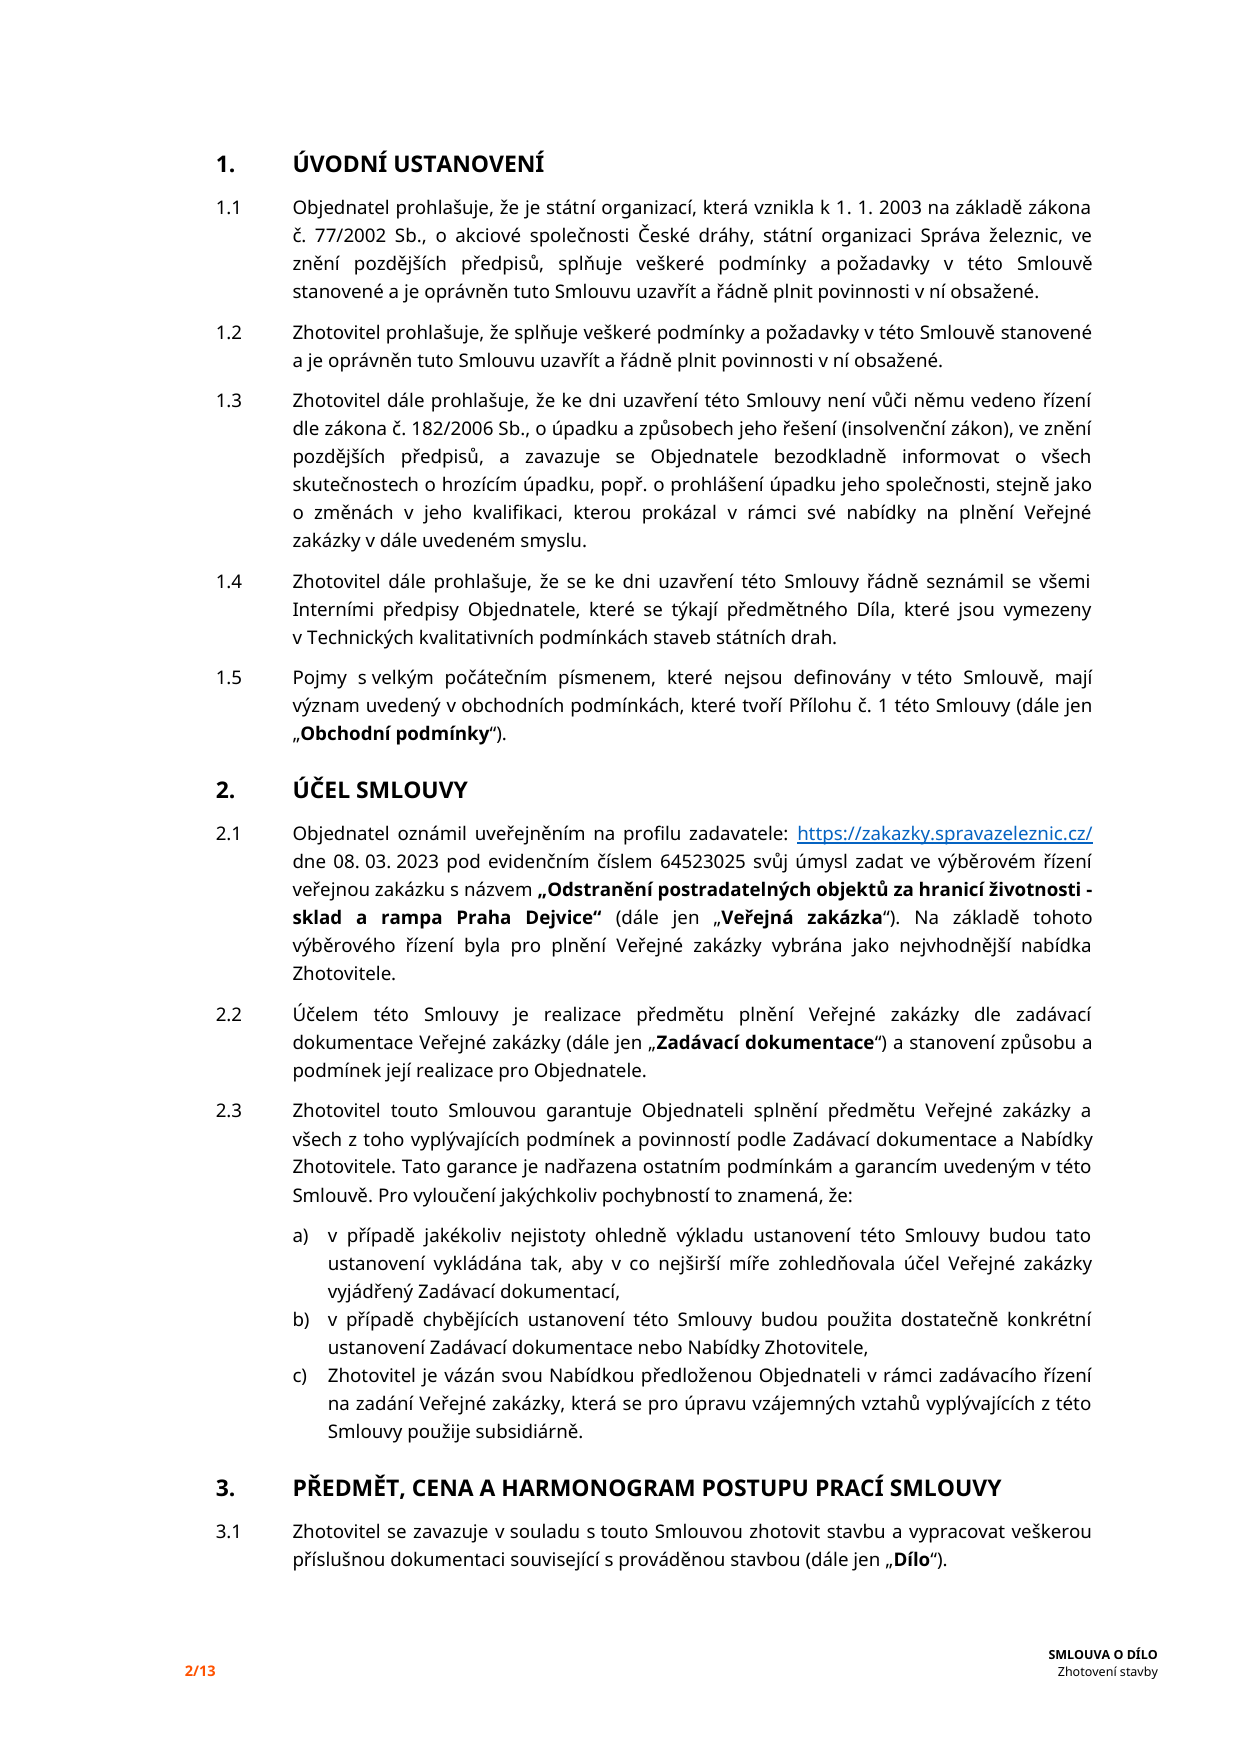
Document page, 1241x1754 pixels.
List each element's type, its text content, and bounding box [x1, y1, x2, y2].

text Objednatel prohlašuje, že je státní organizací, která vznikla k 1. 1. 2003 na základě zákona č. 77/2002 Sb., o akciové společnosti České dráhy, státní organizaci Správa železnic, ve znění pozdějších předpisů, splňuje veškeré podmínky a požadavky v této Smlouvě stanovené a je oprávněn tuto Smlouvu uzavřít a řádně plnit povinnosti v ní obsažené. [216, 194, 1093, 304]
text Pojmy s velkým počátečním písmenem, které nejsou definovány v této Smlouvě, mají význam uvedený v obchodních podmínkách, které tvoří Přílohu č. 1 této Smlouvy (dále jen „Obchodní podmínky“). [216, 665, 1093, 746]
text Zhotovitel se zavazuje v souladu s touto Smlouvou zhotovit stavbu a vypracovat veškerou příslušnou dokumentaci související s prováděnou stavbou (dále jen „Dílo“). [216, 1518, 1093, 1572]
text PŘEDMĚT, CENA A HARMONOGRAM POSTUPU PRACÍ SMLOUVY [216, 1472, 1093, 1503]
text Účelem této Smlouvy je realizace předmětu plnění Veřejné zakázky dle zadávací dokumentace Veřejné zakázky (dále jen „Zadávací dokumentace“) a stanovení způsobu a podmínek její realizace pro Objednatele. [216, 1001, 1093, 1083]
text Zhotovitel prohlašuje, že splňuje veškeré podmínky a požadavky v této Smlouvě stanovené a je oprávněn tuto Smlouvu uzavřít a řádně plnit povinnosti v ní obsažené. [216, 319, 1093, 372]
text Objednatel oznámil uveřejněním na profilu zadavatele: https://zakazky.spravazeleznic.cz/ dne 08. 03. 2023 pod evidenčním číslem 64523025 svůj úmysl zadat ve výběrovém řízení veřejnou zakázku s názvem „Odstranění postradatelných objektů za hranicí životnosti - sklad a rampa Praha Dejvice“ (dále jen „Veřejná zakázka“). Na základě tohoto výběrového řízení byla pro plnění Veřejné zakázky vybrána jako nejvhodnější nabídka Zhotovitele. [216, 821, 1093, 986]
text Zhotovitel dále prohlašuje, že ke dni uzavření této Smlouvy není vůči němu vedeno řízení dle zákona č. 182/2006 Sb., o úpadku a způsobech jeho řešení (insolvenční zákon), ve znění pozdějších předpisů, a zavazuje se Objednatele bezodkladně informovat o všech skutečnostech o hrozícím úpadku, popř. o prohlášení úpadku jeho společnosti, stejně jako o změnách v jeho kvalifikaci, kterou prokázal v rámci své nabídky na plnění Veřejné zakázky v dále uvedeném smyslu. [216, 387, 1093, 553]
text Zhotovitel dále prohlašuje, že se ke dni uzavření této Smlouvy řádně seznámil se všemi Interními předpisy Objednatele, které se týkají předmětného Díla, které jsou vymezeny v Technických kvalitativních podmínkách staveb státních drah. [216, 568, 1093, 650]
text Zhotovitel touto Smlouvou garantuje Objednateli splnění předmětu Veřejné zakázky a všech z toho vyplývajících podmínek a povinností podle Zadávací dokumentace a Nabídky Zhotovitele. Tato garance je nadřazena ostatním podmínkám a garancím uvedeným v této Smlouvě. Pro vyloučení jakýchkoliv pochybností to znamená, že: [216, 1098, 1093, 1207]
text v případě jakékoliv nejistoty ohledně výkladu ustanovení této Smlouvy budou tato ustanovení vykládána tak, aby v co nejširší míře zohledňovala účel Veřejné zakázky vyjádřený Zadávací dokumentací, [292, 1222, 1093, 1304]
text ÚVODNÍ USTANOVENÍ [216, 147, 1093, 179]
text v případě chybějících ustanovení této Smlouvy budou použita dostatečně konkrétní ustanovení Zadávací dokumentace nebo Nabídky Zhotovitele, [292, 1306, 1093, 1360]
text Zhotovitel je vázán svou Nabídkou předloženou Objednateli v rámci zadávacího řízení na zadání Veřejné zakázky, která se pro úpravu vzájemných vztahů vyplývajících z této Smlouvy použije subsidiárně. [292, 1362, 1093, 1444]
text ÚČEL SMLOUVY [216, 774, 1093, 805]
